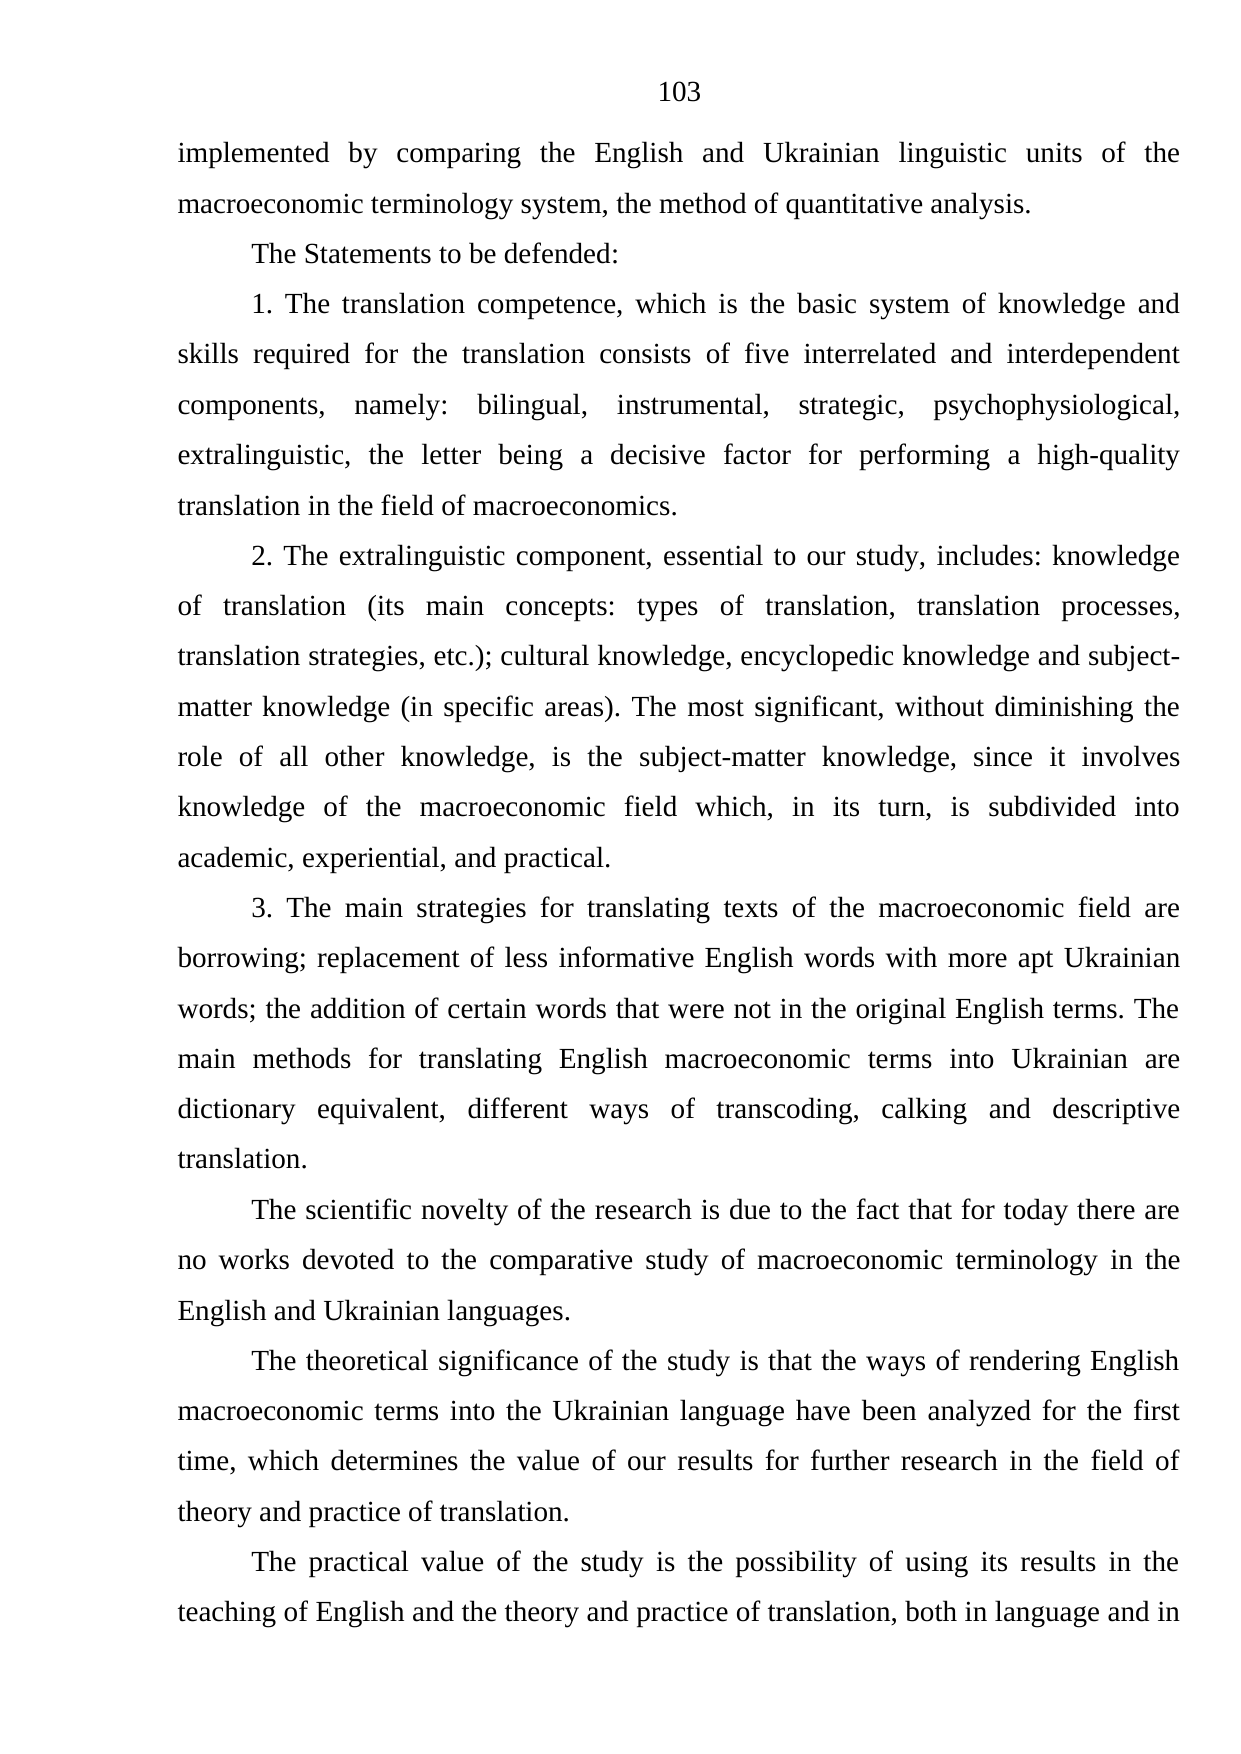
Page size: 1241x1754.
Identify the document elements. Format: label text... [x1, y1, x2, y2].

text 2. The extralinguistic component, essential to our study, includes: knowledge of translation (its main concepts: types of translation, translation processes, translation strategies, etc.); cultural knowledge, encyclopedic knowledge and subject-matter knowledge (in specific areas). The most significant, without diminishing the role of all other knowledge, is the subject-matter knowledge, since it involves knowledge of the macroeconomic field which, in its turn, is subdivided into academic, experiential, and practical. [177, 538, 1181, 873]
text The theoretical significance of the study is that the ways of rendering English macroeconomic terms into the Ukrainian language have been analyzed for the first time, which determines the value of our results for further research in the field of theory and practice of translation. [177, 1343, 1181, 1527]
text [177, 135, 1181, 219]
text 1. The translation competence, which is the basic system of knowledge and skills required for the translation consists of five interrelated and interdependent components, namely: bilingual, instrumental, strategic, psychophysiological, extralinguistic, the letter being a decisive factor for performing a high-quality translation in the field of macroeconomics. [177, 286, 1181, 521]
text The Statements to be defended: [177, 236, 1181, 269]
text 3. The main strategies for translating texts of the macroeconomic field are borrowing; replacement of less informative English words with more apt Ukrainian words; the addition of certain words that were not in the original English terms. The main methods for translating English macroeconomic terms into Ukrainian are dictionary equivalent, different ways of transcoding, calking and descriptive translation. [177, 890, 1181, 1175]
text The scientific novelty of the research is due to the fact that for today there are no works devoted to the comparative study of macroeconomic terminology in the English and Ukrainian languages. [177, 1192, 1181, 1326]
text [177, 1544, 1181, 1628]
